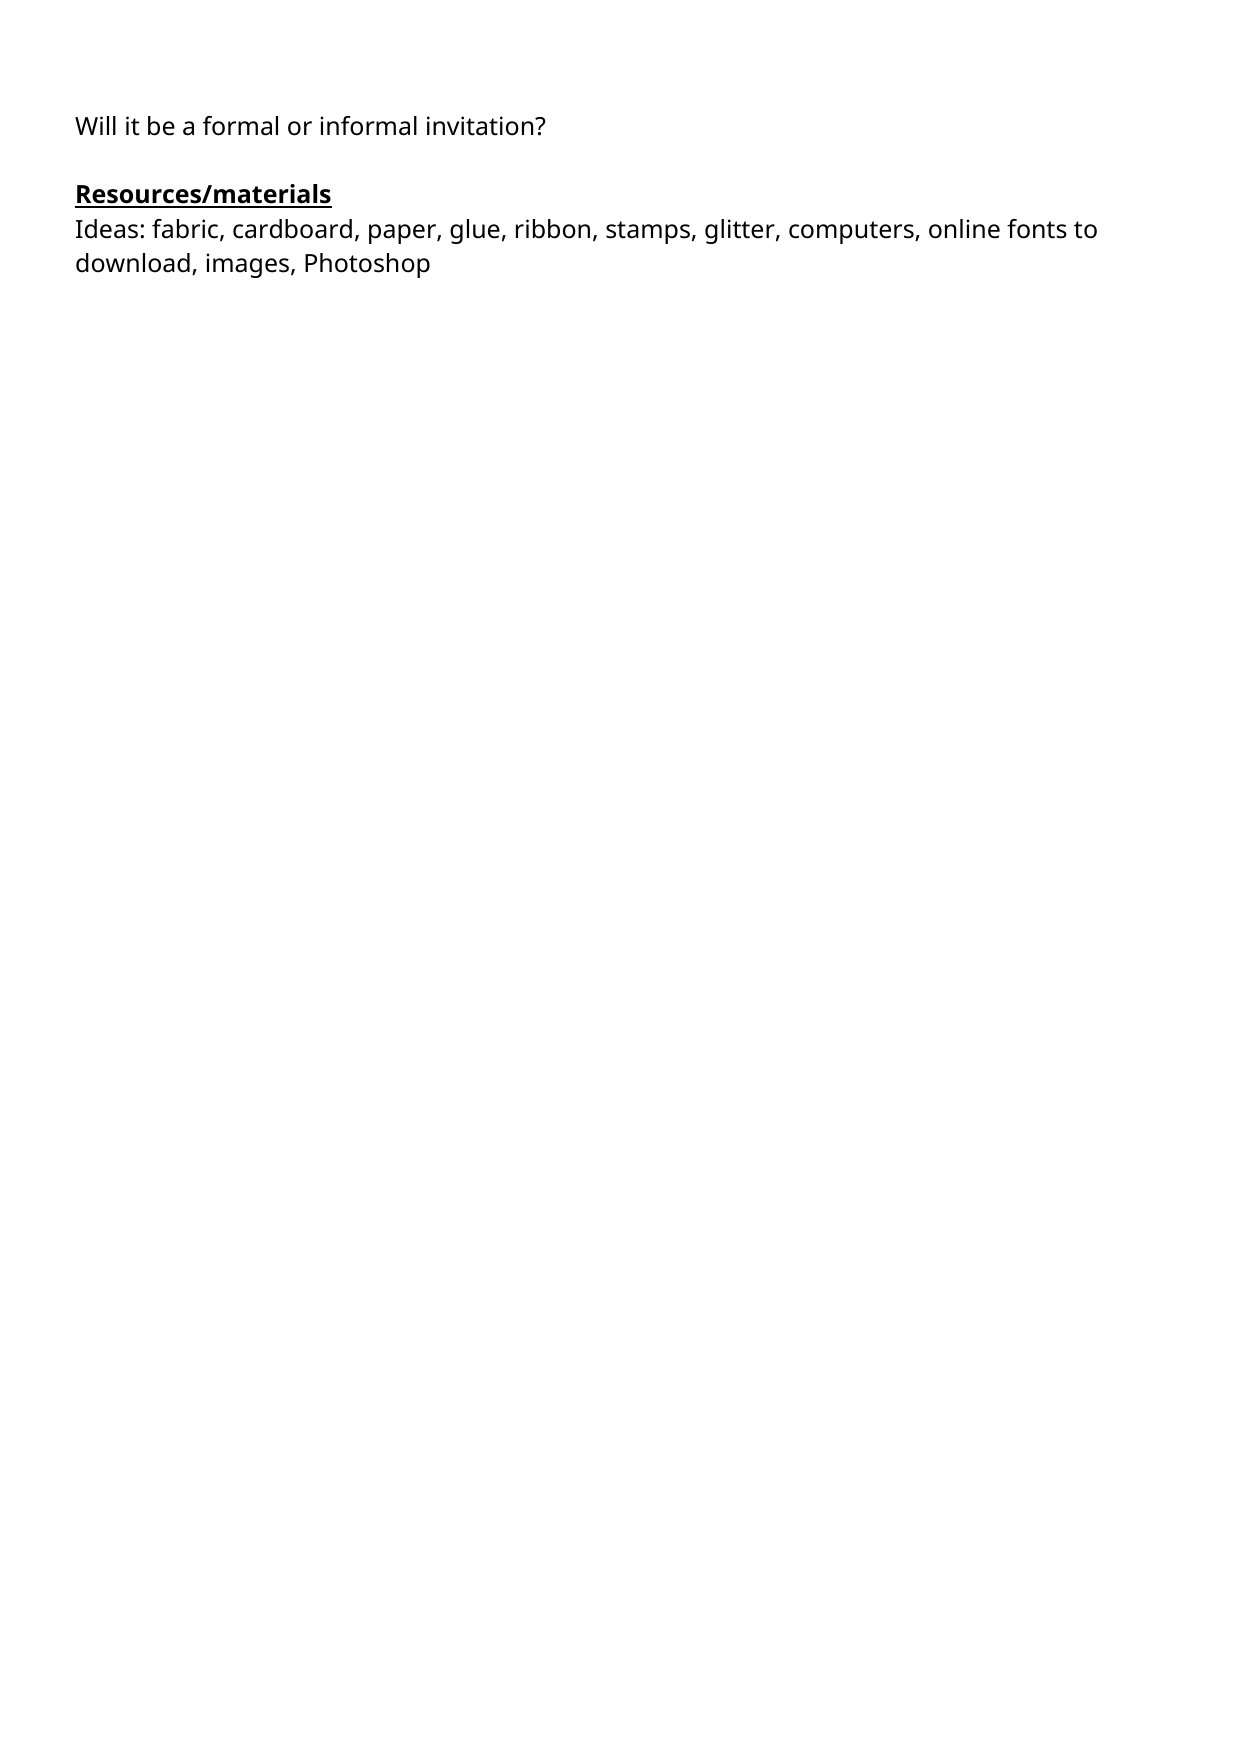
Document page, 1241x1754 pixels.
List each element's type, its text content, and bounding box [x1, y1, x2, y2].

text Will it be a formal or informal invitation? [75, 109, 1165, 143]
text Resources/materials [75, 177, 1165, 211]
text Ideas: fabric, cardboard, paper, glue, ribbon, stamps, glitter, computers, online fonts to download, images, Photoshop [75, 211, 1165, 279]
